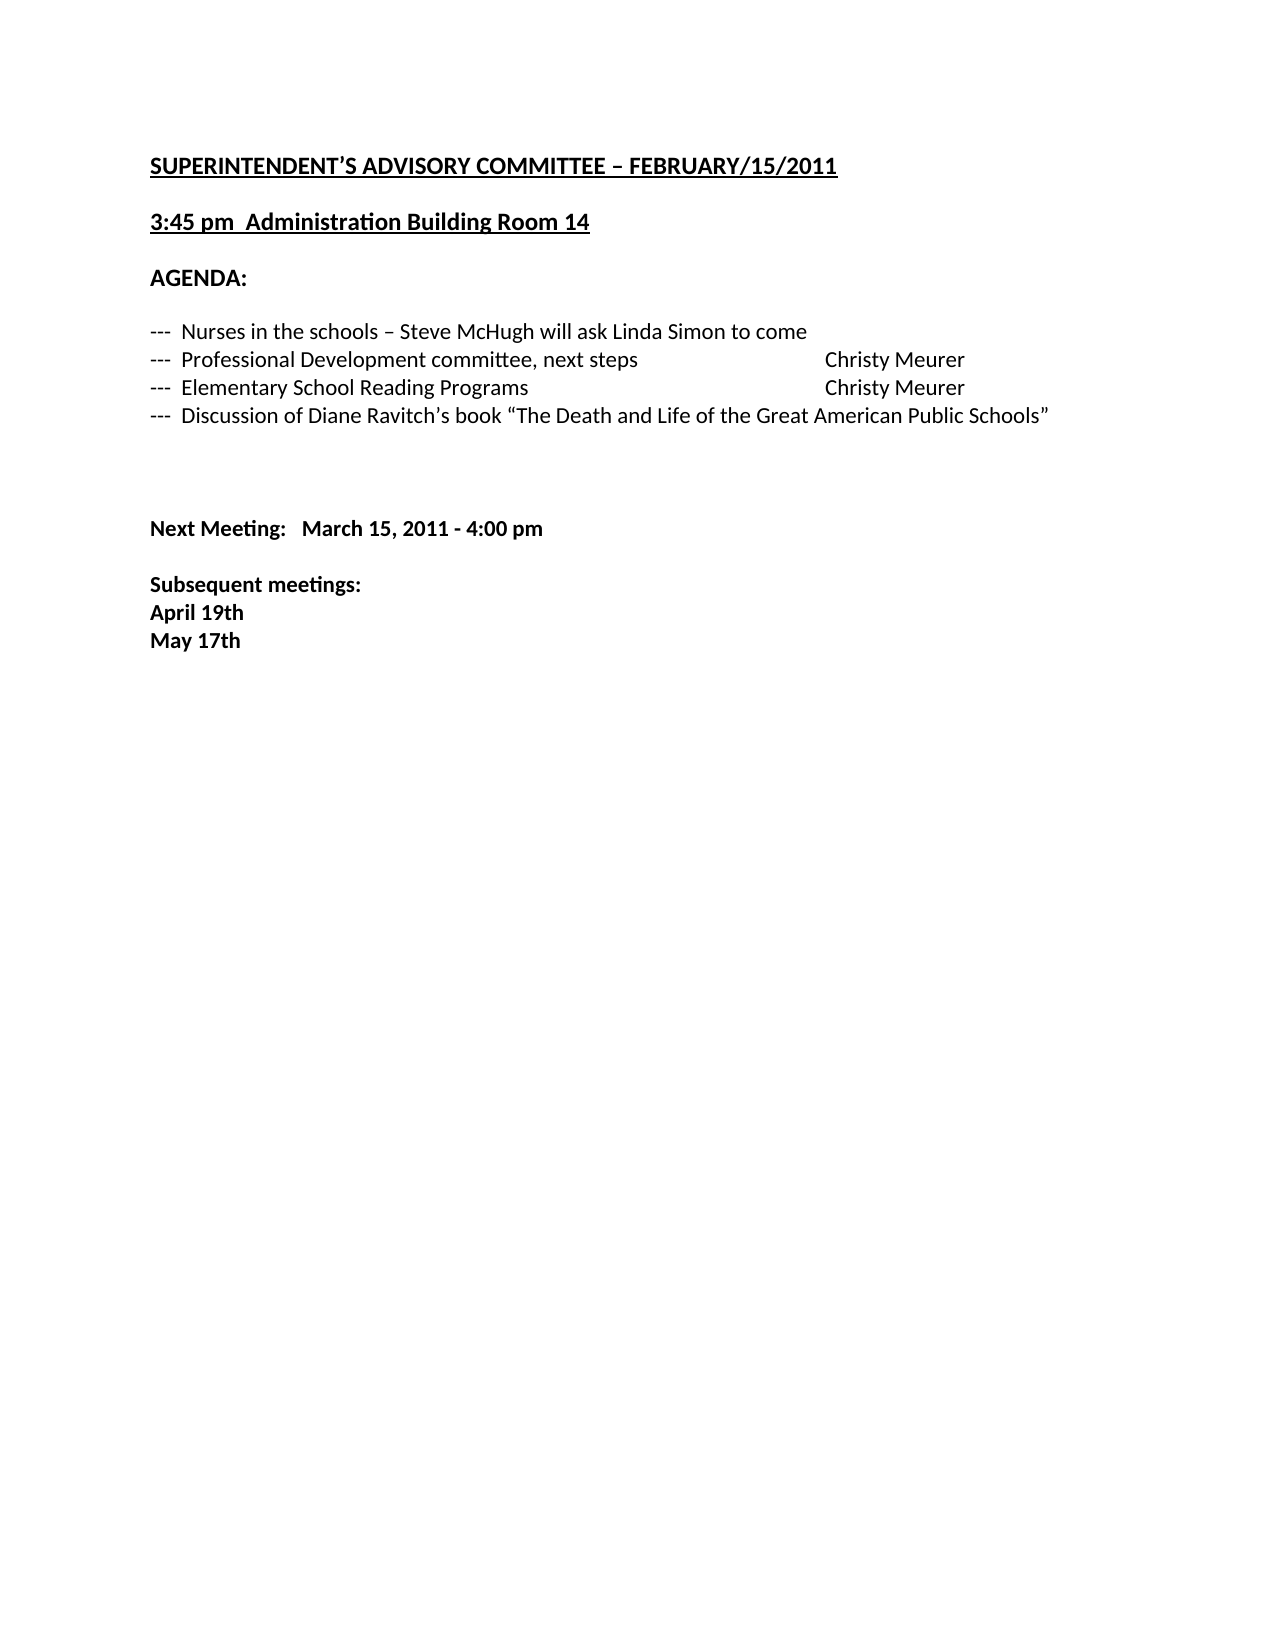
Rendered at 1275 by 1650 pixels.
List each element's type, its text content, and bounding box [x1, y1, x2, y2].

text May 17th [150, 626, 1125, 654]
text April 19th [150, 598, 1125, 626]
text --- Nurses in the schools – Steve McHugh will ask Linda Simon to come [150, 317, 1125, 346]
text AGENDA: [150, 262, 1125, 292]
text SUPERINTENDENT’S ADVISORY COMMITTEE – FEBRUARY/15/2011 [150, 150, 1125, 181]
text --- Professional Development committee, next steps Christy Meurer [150, 346, 1125, 373]
text --- Discussion of Diane Ravitch’s book “The Death and Life of the Great American Public Schools” [150, 402, 1125, 429]
text Next Meeting: March 15, 2011 - 4:00 pm [150, 514, 1125, 542]
text --- Elementary School Reading Programs Christy Meurer [150, 373, 1125, 402]
text 3:45 pm Administration Building Room 14 [150, 206, 1125, 236]
text Subsequent meetings: [150, 570, 1125, 598]
